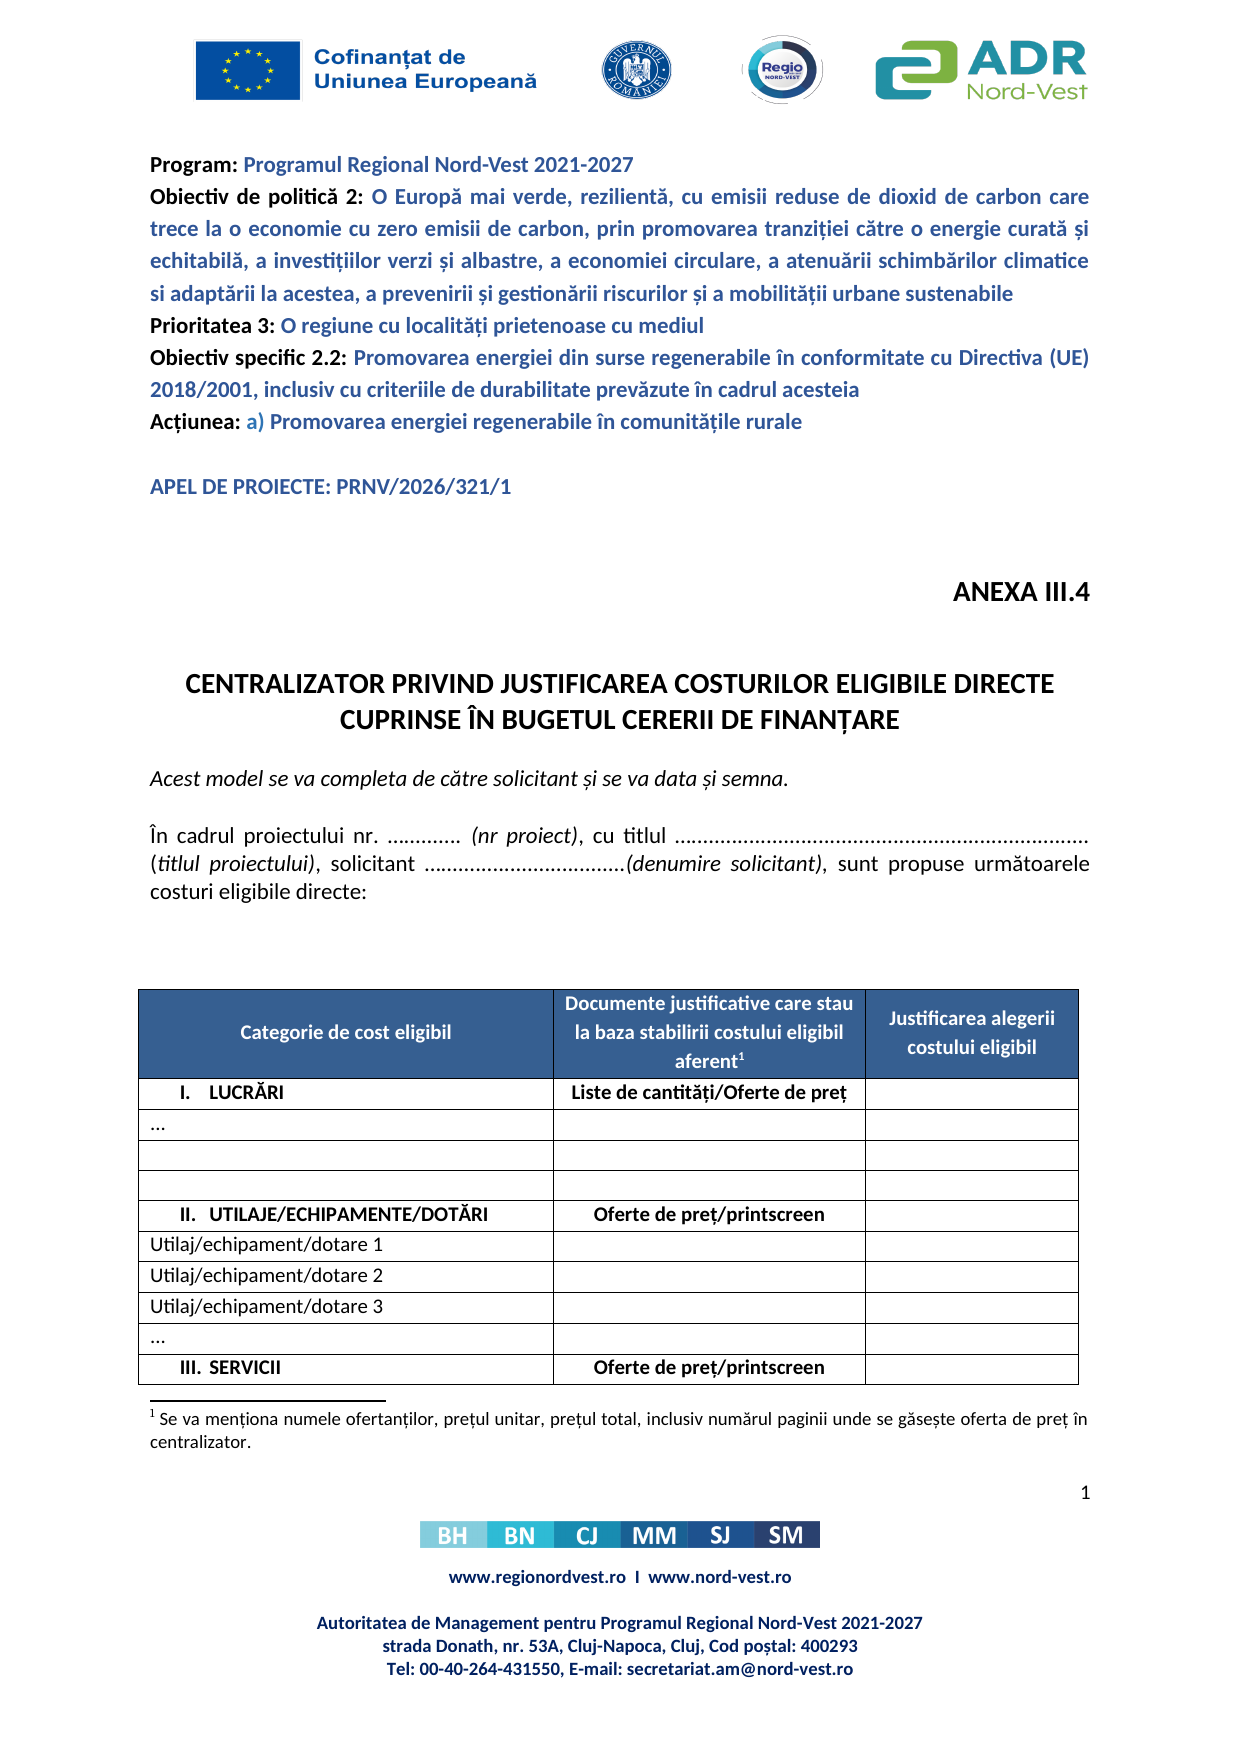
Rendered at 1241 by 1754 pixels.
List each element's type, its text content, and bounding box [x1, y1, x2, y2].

table_cell [866, 1201, 1078, 1231]
table_cell [554, 1110, 865, 1140]
table_cell [139, 1141, 553, 1170]
table_cell Utilaj/echipament/dotare 2 [139, 1262, 553, 1292]
table_cell ... [139, 1110, 553, 1140]
table_cell Oferte de preț/printscreen [554, 1355, 865, 1384]
table_cell LUCRĂRI [139, 1079, 553, 1109]
table_cell [139, 1171, 553, 1200]
text APEL DE PROIECTE: PRNV/2026/321/1 [150, 472, 1090, 500]
table_cell Oferte de preț/printscreen [554, 1201, 865, 1231]
text Prioritatea 3: O regiune cu localități prietenoase cu mediul [150, 311, 1090, 339]
table_cell [554, 1141, 865, 1170]
table_cell [866, 1232, 1078, 1261]
picture [150, 8, 1123, 127]
table_cell [554, 1324, 865, 1353]
text Acest model se va completa de către solicitant și se va data și semna. [150, 764, 1090, 792]
table_cell [866, 1324, 1078, 1353]
picture [420, 1521, 820, 1548]
text CENTRALIZATOR PRIVIND JUSTIFICAREA COSTURILOR ELIGIBILE DIRECTE CUPRINSE ÎN BUGETUL CERERII DE FINANȚARE [150, 665, 1090, 736]
table_cell Liste de cantități/Oferte de preț [554, 1079, 865, 1109]
table_cell [866, 1079, 1078, 1109]
table_cell [554, 1232, 865, 1261]
table_cell ... [139, 1324, 553, 1353]
table_cell [866, 1171, 1078, 1200]
text Obiectiv de politică 2: O Europă mai verde, rezilientă, cu emisii reduse de dioxid de carbon care trece la o economie cu zero emisii de carbon, prin promovarea tranziției către o energie curată și echitabilă, a investițiilor verzi și albastre, a economiei circulare, a atenuării schimbărilor climatice si adaptării la acestea, a prevenirii și gestionării riscurilor și a mobilității urbane sustenabile [150, 182, 1090, 307]
table_header Documente justificative care stau la baza stabilirii costului eligibil aferent [554, 990, 865, 1078]
table_cell SERVICII [139, 1355, 553, 1384]
table_cell Utilaj/echipament/dotare 3 [139, 1293, 553, 1323]
table_cell [866, 1110, 1078, 1140]
text În cadrul proiectului nr. ….......... (nr proiect), cu titlul …..................................................................... (titlul proiectului), solicitant …................................(denumire solicitant), sunt propuse următoarele costuri eligibile directe: [150, 821, 1090, 905]
table_header Categorie de cost eligibil [139, 990, 553, 1078]
table_cell [554, 1171, 865, 1200]
table_header Justificarea alegerii costului eligibil [866, 990, 1078, 1078]
table_cell [866, 1141, 1078, 1170]
text Acțiunea: a) Promovarea energiei regenerabile în comunitățile rurale [150, 407, 1090, 436]
text Obiectiv specific 2.2: Promovarea energiei din surse regenerabile în conformitate cu Directiva (UE) 2018/2001, inclusiv cu criteriile de durabilitate prevăzute în cadrul acesteia [150, 343, 1090, 403]
table_cell Utilaj/echipament/dotare 1 [139, 1232, 553, 1261]
table_cell [866, 1262, 1078, 1292]
text ANEXA III.4 [150, 573, 1090, 608]
table_cell [866, 1355, 1078, 1384]
text Program: Programul Regional Nord-Vest 2021-2027 [150, 150, 1090, 178]
table_cell [866, 1293, 1078, 1323]
table_cell [554, 1262, 865, 1292]
table_cell UTILAJE/ECHIPAMENTE/DOTĂRI [139, 1201, 553, 1231]
table_cell [554, 1293, 865, 1323]
